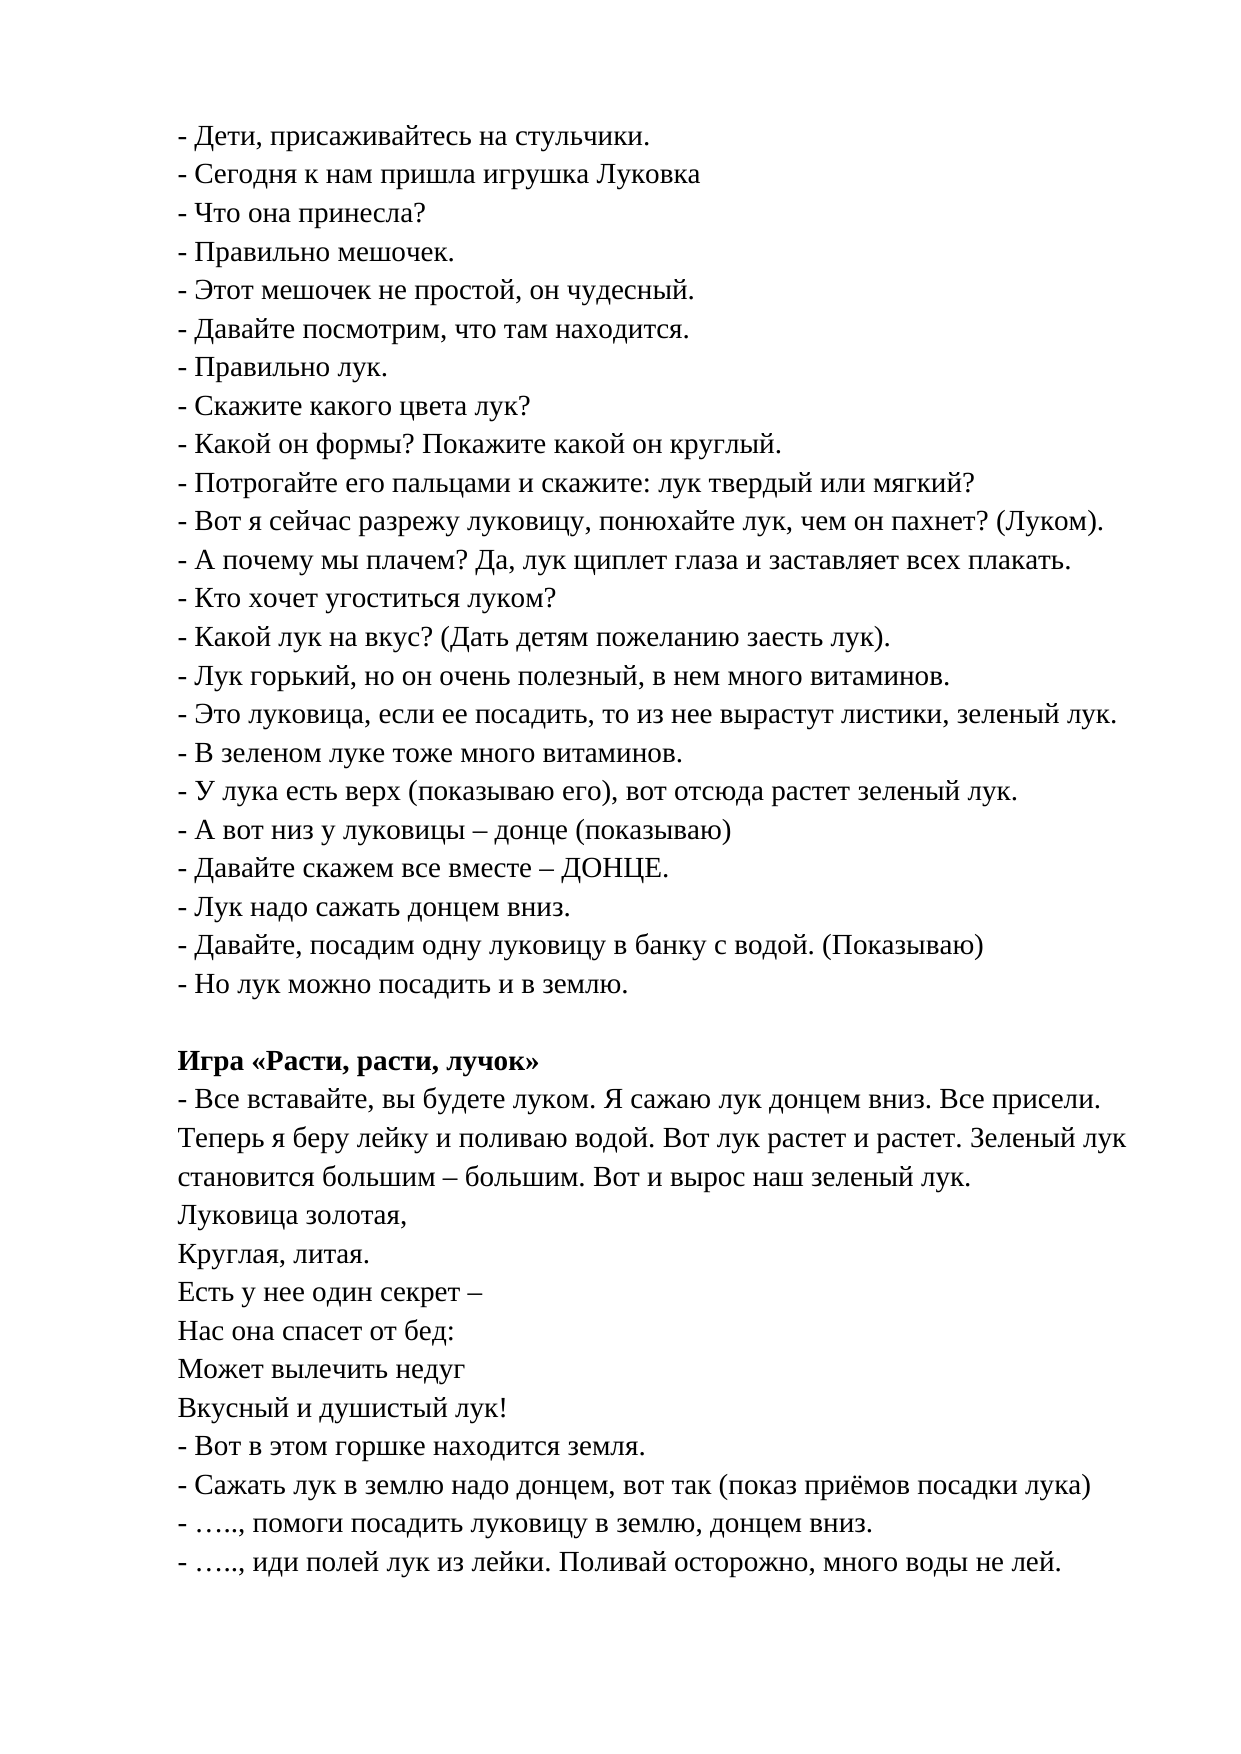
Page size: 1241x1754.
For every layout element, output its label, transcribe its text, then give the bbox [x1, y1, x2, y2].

text Круглая, литая. [177, 1236, 1152, 1269]
text - Это луковица, если ее посадить, то из нее вырастут листики, зеленый лук. [177, 696, 1152, 730]
text Может вылечить недуг [177, 1351, 1152, 1385]
text - Этот мешочек не простой, он чудесный. [177, 272, 1152, 306]
text - ….., помоги посадить луковицу в землю, донцем вниз. [177, 1506, 1152, 1539]
text - Вот в этом горшке находится земля. [177, 1428, 1152, 1462]
text - Кто хочет угоститься луком? [177, 581, 1152, 614]
text - Вот я сейчас разрежу луковицу, понюхайте лук, чем он пахнет? (Луком). [177, 503, 1152, 537]
text - Какой лук на вкус? (Дать детям пожеланию заесть лук). [177, 619, 1152, 653]
text - Давайте скажем все вместе – ДОНЦЕ. [177, 850, 1152, 884]
text - ….., иди полей лук из лейки. Поливай осторожно, много воды не лей. [177, 1544, 1152, 1578]
text - Потрогайте его пальцами и скажите: лук твердый или мягкий? [177, 465, 1152, 498]
text - Правильно мешочек. [177, 234, 1152, 267]
text - У лука есть верх (показываю его), вот отсюда растет зеленый лук. [177, 773, 1152, 807]
text - Сегодня к нам пришла игрушка Луковка [177, 157, 1152, 190]
text Луковица золотая, [177, 1197, 1152, 1231]
text - А почему мы плачем? Да, лук щиплет глаза и заставляет всех плакать. [177, 542, 1152, 576]
text - Но лук можно посадить и в землю. [177, 966, 1152, 999]
text Нас она спасет от бед: [177, 1313, 1152, 1346]
text Игра «Расти, расти, лучок» [177, 1043, 1152, 1077]
text - А вот низ у луковицы – донце (показываю) [177, 812, 1152, 845]
text - Давайте посмотрим, что там находится. [177, 311, 1152, 344]
text - Что она принесла? [177, 195, 1152, 229]
text - Все вставайте, вы будете луком. Я сажаю лук донцем вниз. Все присели. Теперь я беру лейку и поливаю водой. Вот лук растет и растет. Зеленый лук становится большим – большим. Вот и вырос наш зеленый лук. [177, 1082, 1152, 1192]
text - Сажать лук в землю надо донцем, вот так (показ приёмов посадки лука) [177, 1467, 1152, 1501]
text - Давайте, посадим одну луковицу в банку с водой. (Показываю) [177, 927, 1152, 961]
text - Дети, присаживайтесь на стульчики. [177, 118, 1152, 152]
text - Какой он формы? Покажите какой он круглый. [177, 426, 1152, 460]
text Вкусный и душистый лук! [177, 1390, 1152, 1423]
text Есть у нее один секрет – [177, 1274, 1152, 1308]
text - Скажите какого цвета лук? [177, 388, 1152, 421]
text - Лук надо сажать донцем вниз. [177, 889, 1152, 922]
text - В зеленом луке тоже много витаминов. [177, 735, 1152, 768]
text - Лук горький, но он очень полезный, в нем много витаминов. [177, 658, 1152, 691]
text - Правильно лук. [177, 349, 1152, 383]
